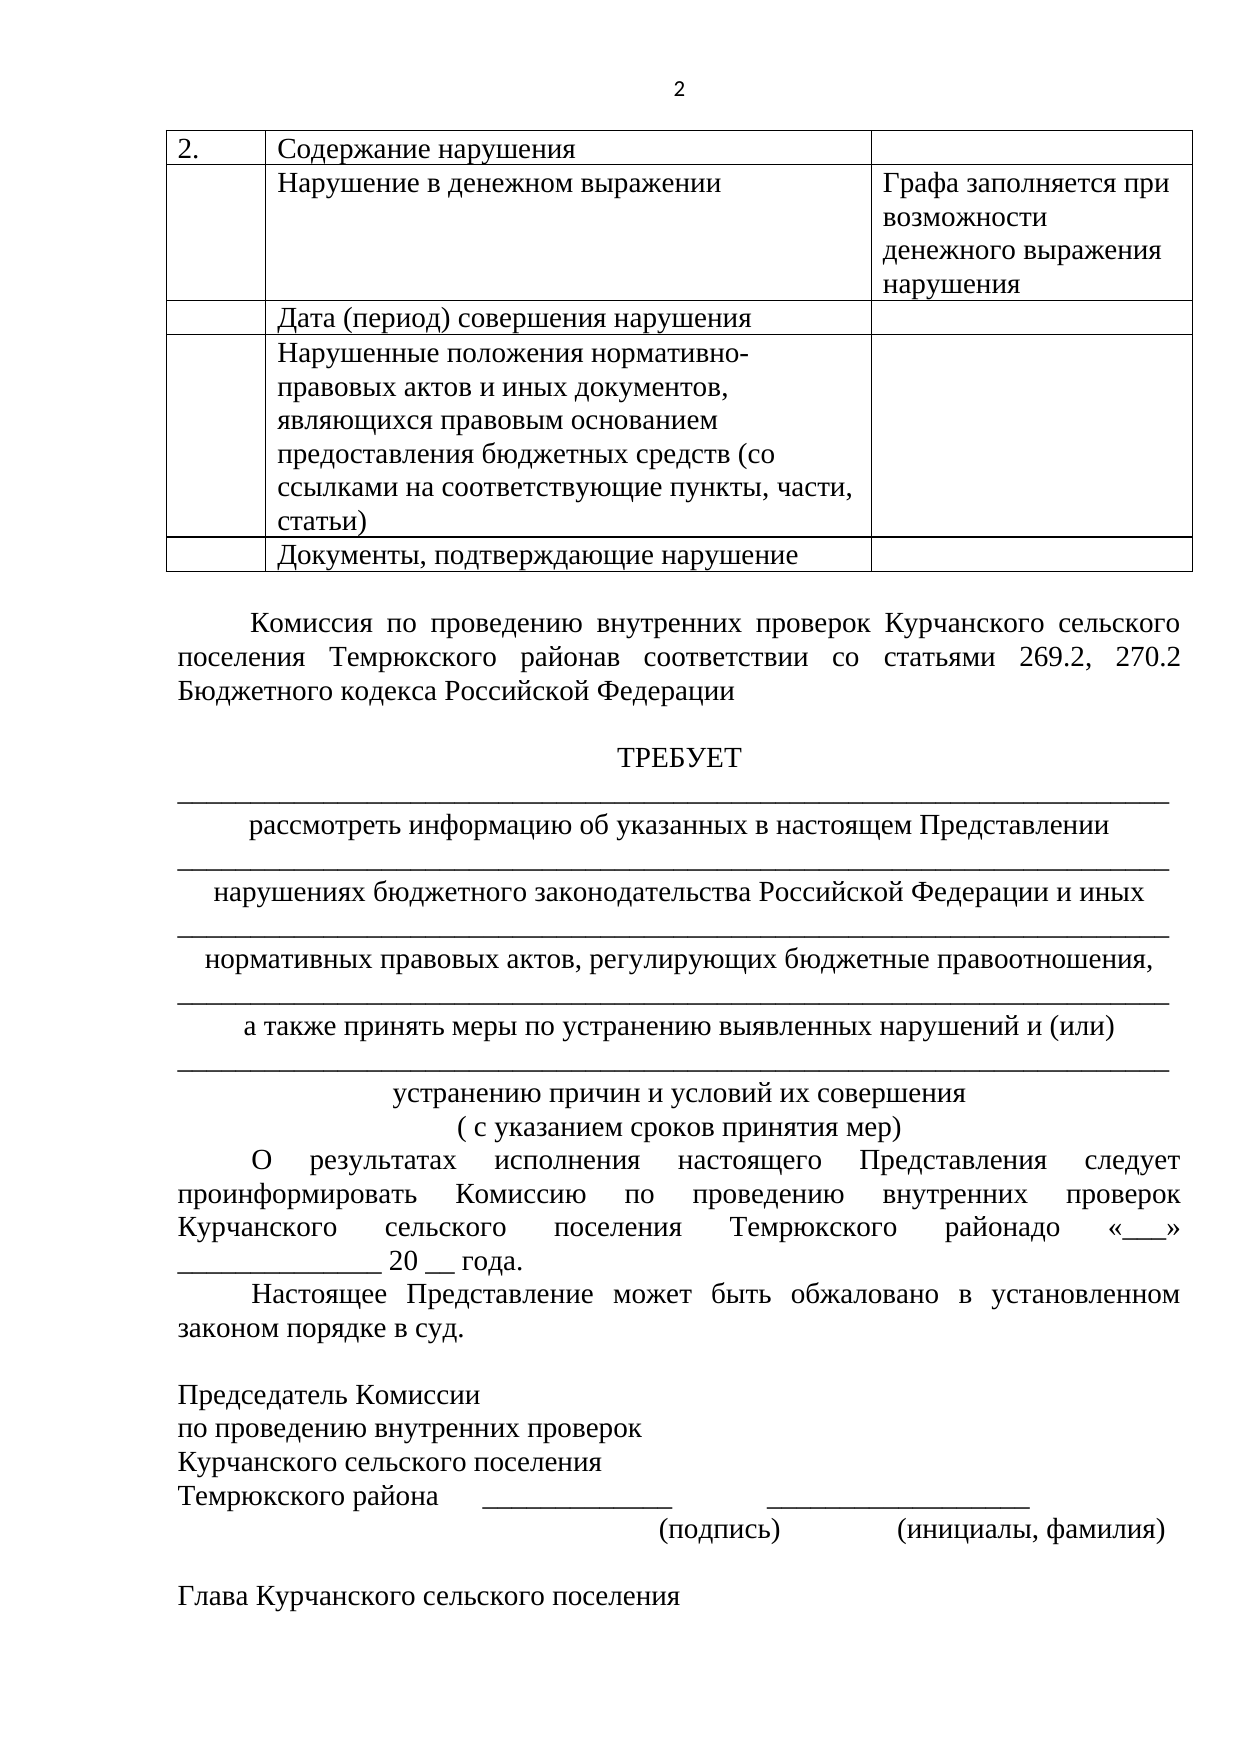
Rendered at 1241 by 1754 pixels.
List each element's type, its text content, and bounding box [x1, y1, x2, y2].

text О результатах исполнения настоящего Представления следует проинформировать Комиссию по проведению внутренних проверок Курчанского сельского поселения Темрюкского районадо «___» ______________ 20 __ года. [177, 1142, 1181, 1276]
text Настоящее Представление может быть обжаловано в установленном законом порядке в суд. [177, 1276, 1181, 1343]
text ____________________________________________________________________ [177, 974, 1181, 1008]
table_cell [266, 335, 871, 536]
table_cell Графа заполняется при возможности денежного выражения нарушения [872, 165, 1192, 299]
table_cell Содержание нарушения [266, 131, 871, 164]
table_cell Нарушение в денежном выражении [266, 165, 871, 299]
table_cell [872, 301, 1192, 334]
text рассмотреть информацию об указанных в настоящем Представлении [177, 807, 1181, 840]
text (подпись) (инициалы, фамилия) [177, 1511, 1181, 1545]
table_cell Документы, подтверждающие нарушение [266, 538, 871, 571]
text Глава Курчанского сельского поселения [177, 1578, 1181, 1612]
table_cell [167, 538, 265, 571]
text ____________________________________________________________________ [177, 773, 1181, 807]
table_cell [872, 538, 1192, 571]
text Курчанского сельского поселения [177, 1444, 1181, 1478]
table_cell [167, 165, 265, 299]
text по проведению внутренних проверок [177, 1411, 1181, 1444]
text ____________________________________________________________________ [177, 1042, 1181, 1075]
table_cell [167, 301, 265, 334]
text устранению причин и условий их совершения [177, 1075, 1181, 1109]
table_cell Дата (период) совершения нарушения [266, 301, 871, 334]
text Председатель Комиссии [177, 1377, 1181, 1411]
text а также принять меры по устранению выявленных нарушений и (или) [177, 1008, 1181, 1042]
text Темрюкского района _____________ __________________ [177, 1478, 1181, 1511]
table_cell [872, 335, 1192, 536]
text ( с указанием сроков принятия мер) [177, 1109, 1181, 1142]
text ____________________________________________________________________ [177, 907, 1181, 941]
text Комиссия по проведению внутренних проверок Курчанского сельского поселения Темрюкского районав соответствии со статьями 269.2, 270.2 Бюджетного кодекса Российской Федерации [177, 606, 1181, 706]
text ____________________________________________________________________ [177, 840, 1181, 874]
text ТРЕБУЕТ [177, 740, 1181, 773]
table_cell 2. [167, 131, 265, 164]
text нормативных правовых актов, регулирующих бюджетные правоотношения, [177, 941, 1181, 974]
text нарушениях бюджетного законодательства Российской Федерации и иных [177, 874, 1181, 907]
table_cell [872, 131, 1192, 164]
table_cell [167, 335, 265, 536]
